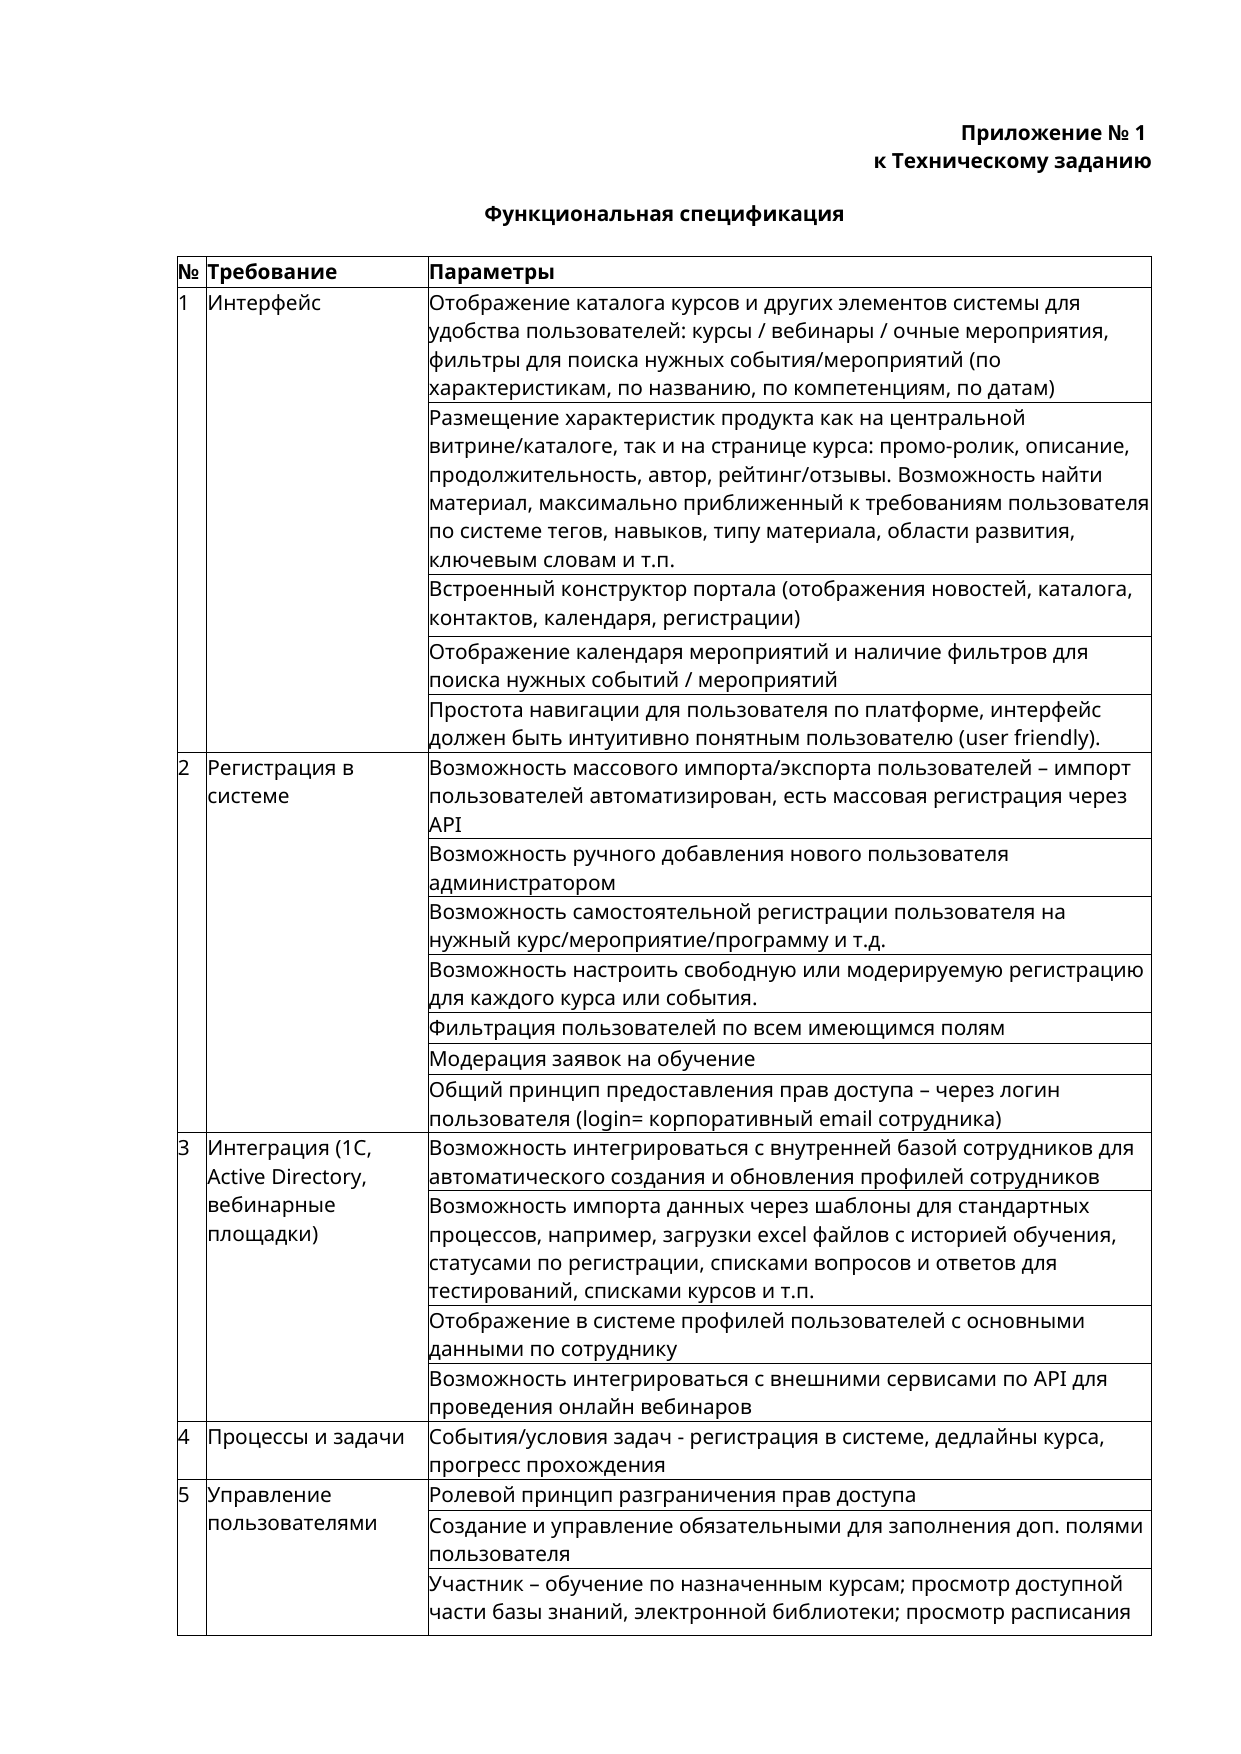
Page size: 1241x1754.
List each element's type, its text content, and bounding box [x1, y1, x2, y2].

table_cell Возможность настроить свободную или модерируемую регистрацию для каждого курса или события. [429, 955, 1151, 1012]
subtitle Приложение № 1 к Техническому заданию [251, 118, 1152, 175]
table_cell Возможность массового импорта/экспорта пользователей – импорт пользователей автоматизирован, есть массовая регистрация через API [429, 753, 1151, 838]
table_cell 3 [178, 1133, 206, 1421]
table_cell Отображение каталога курсов и других элементов системы для удобства пользователей: курсы / вебинары / очные мероприятия, фильтры для поиска нужных события/мероприятий (по характеристикам, по названию, по компетенциям, по датам) [429, 288, 1151, 402]
table_cell Размещение характеристик продукта как на центральной витрине/каталоге, так и на странице курса: промо-ролик, описание, продолжительность, автор, рейтинг/отзывы. Возможность найти материал, максимально приближенный к требованиям пользователя по системе тегов, навыков, типу материала, области развития, ключевым словам и т.п. [429, 403, 1151, 573]
table_cell Возможность интегрироваться с внешними сервисами по API для проведения онлайн вебинаров [429, 1364, 1151, 1421]
table_cell 1 [178, 288, 206, 752]
table_cell Возможность самостоятельной регистрации пользователя на нужный курс/мероприятие/программу и т.д. [429, 897, 1151, 954]
table_cell Модерация заявок на обучение [429, 1044, 1151, 1074]
table_cell Фильтрация пользователей по всем имеющимся полям [429, 1013, 1151, 1043]
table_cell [429, 1569, 1151, 1635]
table_cell Возможность ручного добавления нового пользователя администратором [429, 839, 1151, 896]
table_cell 2 [178, 753, 206, 1132]
table_cell Процессы и задачи [207, 1422, 428, 1479]
table_cell Регистрация в системе [207, 753, 428, 1132]
table_cell 4 [178, 1422, 206, 1479]
table_cell Возможность интегрироваться с внутренней базой сотрудников для автоматического создания и обновления профилей сотрудников [429, 1133, 1151, 1190]
table_cell Отображение календаря мероприятий и наличие фильтров для поиска нужных событий / мероприятий [429, 637, 1151, 694]
table_cell Управление пользователями [207, 1480, 428, 1635]
table_header № [178, 257, 206, 287]
table_cell Возможность импорта данных через шаблоны для стандартных процессов, например, загрузки excel файлов с историей обучения, статусами по регистрации, списками вопросов и ответов для тестирований, списками курсов и т.п. [429, 1191, 1151, 1305]
table_cell Создание и управление обязательными для заполнения доп. полями пользователя [429, 1511, 1151, 1568]
table_cell Интеграция (1C, Active Directory, вебинарные площадки) [207, 1133, 428, 1421]
table_cell Интерфейс [207, 288, 428, 752]
text Функциональная спецификация [177, 199, 1152, 227]
table_cell Ролевой принцип разграничения прав доступа [429, 1480, 1151, 1510]
table_cell Простота навигации для пользователя по платформе, интерфейс должен быть интуитивно понятным пользователю (user friendly). [429, 695, 1151, 752]
table_header Параметры [429, 257, 1151, 287]
table_cell 5 [178, 1480, 206, 1635]
table_cell События/условия задач - регистрация в системе, дедлайны курса, прогресс прохождения [429, 1422, 1151, 1479]
table_header Требование [207, 257, 428, 287]
table_cell Общий принцип предоставления прав доступа – через логин пользователя (login= корпоративный email сотрудника) [429, 1075, 1151, 1132]
table_cell Встроенный конструктор портала (отображения новостей, каталога, контактов, календаря, регистрации) [429, 575, 1151, 636]
table_cell Отображение в системе профилей пользователей с основными данными по сотруднику [429, 1306, 1151, 1363]
